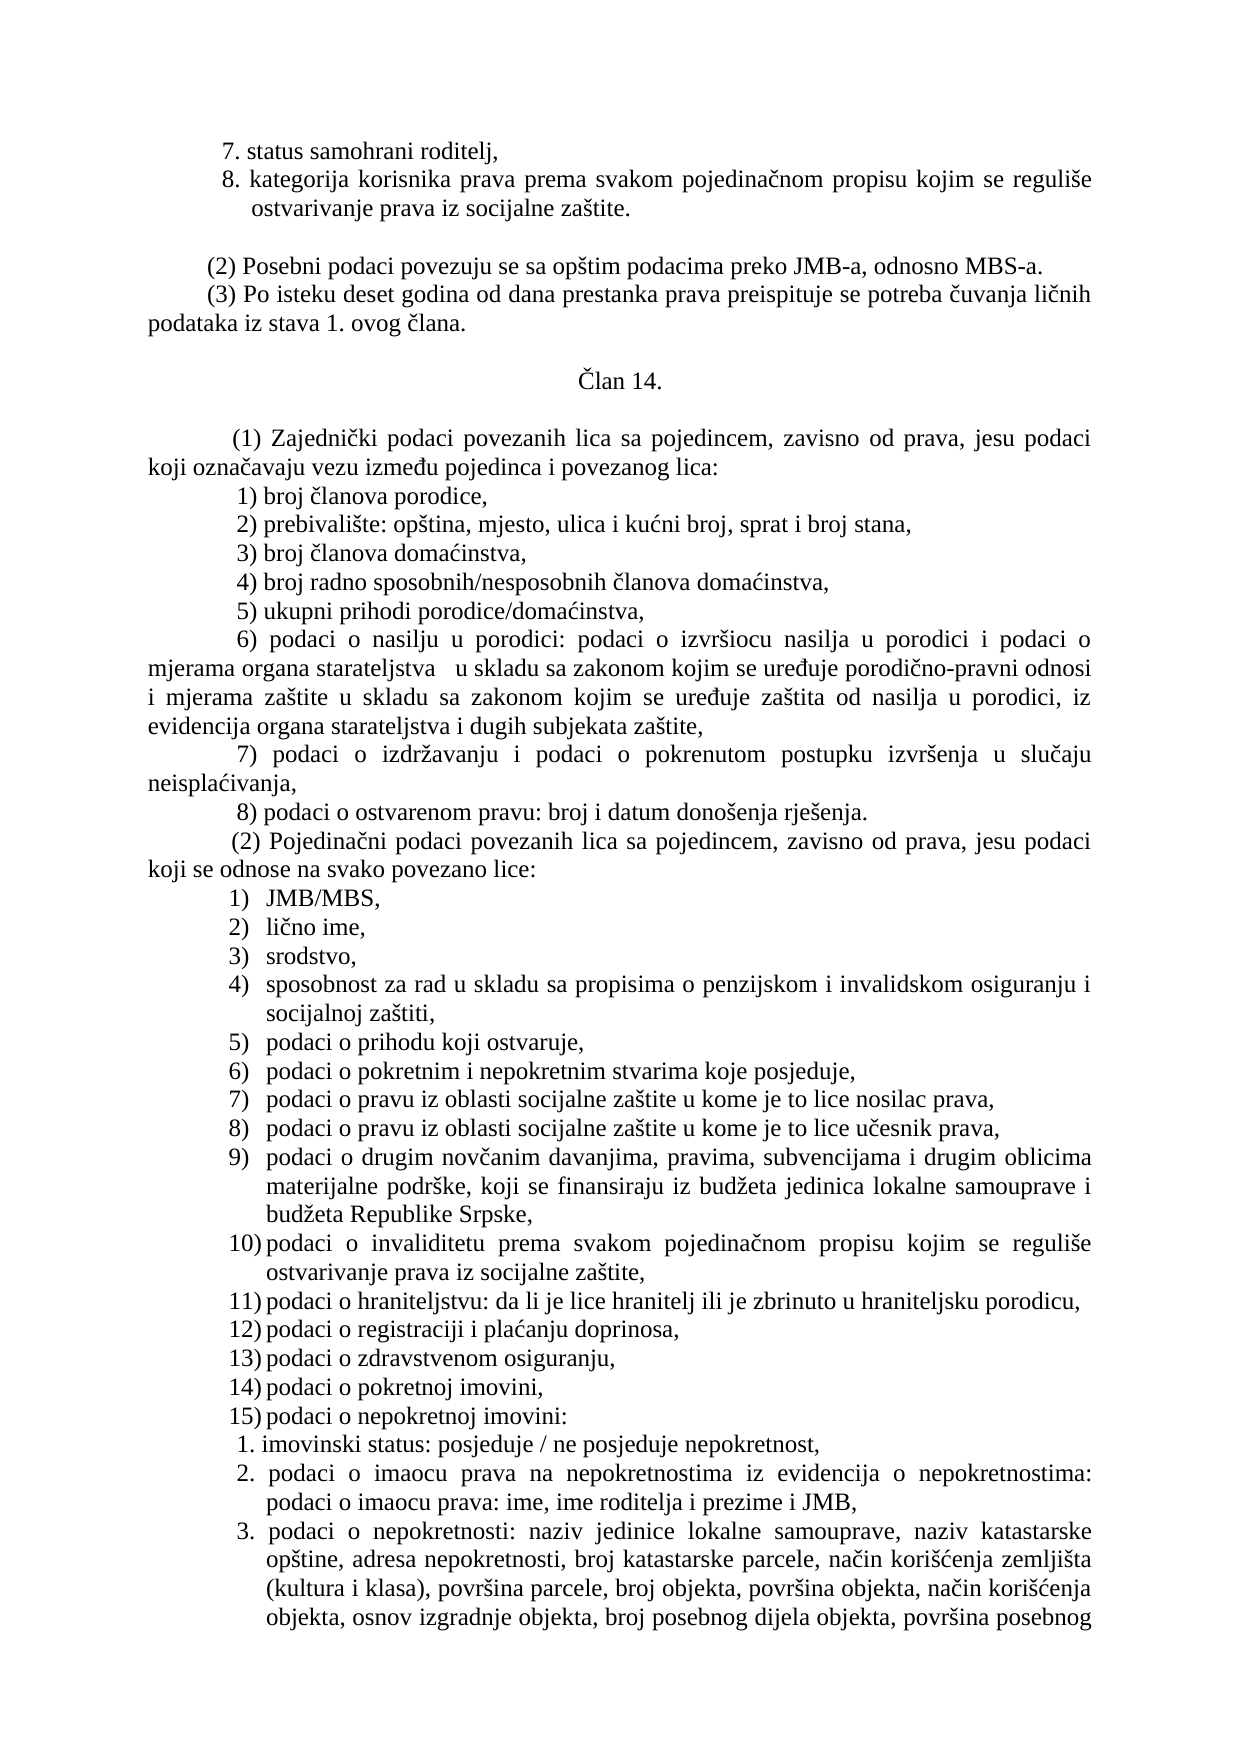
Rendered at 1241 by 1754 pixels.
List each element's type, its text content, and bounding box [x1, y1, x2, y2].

list JMB/MBS, [228, 883, 1092, 912]
list podaci o pravu iz oblasti socijalne zaštite u kome je to lice učesnik prava, [228, 1113, 1092, 1142]
list podaci o pokretnim i nepokretnim stvarima koje posjeduje, [228, 1056, 1092, 1084]
text 8. kategorija korisnika prava prema svakom pojedinačnom propisu kojim se reguliše ostvarivanje prava iz socijalne zaštite. [222, 164, 1092, 222]
list podaci o zdravstvenom osiguranju, [228, 1343, 1092, 1372]
list podaci o prihodu koji ostvaruje, [228, 1027, 1092, 1056]
list podaci o drugim novčanim davanjima, pravima, subvencijama i drugim oblicima materijalne podrške, koji se finansiraju iz budžeta jedinica lokalne samouprave i budžeta Republike Srpske, [228, 1142, 1092, 1228]
text 1. imovinski status: posjeduje / ne posjeduje nepokretnost, [236, 1429, 1092, 1458]
list srodstvo, [228, 941, 1092, 969]
text (1) Zajednički podaci povezanih lica sa pojedincem, zavisno od prava, jesu podaci koji označavaju vezu između pojedinca i povezanog lica: [148, 423, 1092, 481]
list podaci o nepokretnoj imovini: [228, 1401, 1092, 1429]
text (3) Po isteku deset godina od dana prestanka prava preispituje se potreba čuvanja ličnih podataka iz stava 1. ovog člana. [148, 279, 1092, 337]
list sposobnost za rad u skladu sa propisima o penzijskom i invalidskom osiguranju i socijalnoj zaštiti, [228, 969, 1092, 1027]
text 2) prebivalište: opština, mjesto, ulica i kućni broj, sprat i broj stana, [148, 509, 1092, 538]
list podaci o registraciji i plaćanju doprinosa, [228, 1314, 1092, 1343]
text 5) ukupni prihodi porodice/domaćinstva, [148, 596, 1092, 624]
list podaci o pravu iz oblasti socijalne zaštite u kome je to lice nosilac prava, [228, 1084, 1092, 1113]
text 6) podaci o nasilju u porodici: podaci o izvršiocu nasilja u porodici i podaci o mjerama organa starateljstva u skladu sa zakonom kojim se uređuje porodično-pravni odnosi i mjerama zaštite u skladu sa zakonom kojim se uređuje zaštita od nasilja u porodici, iz evidencija organa starateljstva i dugih subjekata zaštite, [148, 624, 1092, 739]
list podaci o hraniteljstvu: da li je lice hranitelj ili je zbrinuto u hraniteljsku porodicu, [228, 1286, 1092, 1314]
text (2) Posebni podaci povezuju se sa opštim podacima preko JMB-a, odnosno MBS-a. [148, 251, 1092, 279]
text 1) broj članova porodice, [148, 481, 1092, 509]
text 7. status samohrani roditelj, [222, 136, 1092, 164]
text 2. podaci o imaocu prava na nepokretnostima iz evidencija o nepokretnostima: podaci o imaocu prava: ime, ime roditelja i prezime i JMB, [236, 1458, 1092, 1516]
text (2) Pojedinačni podaci povezanih lica sa pojedincem, zavisno od prava, jesu podaci koji se odnose na svako povezano lice: [148, 826, 1092, 883]
text Član 14. [148, 366, 1092, 394]
list podaci o pokretnoj imovini, [228, 1372, 1092, 1401]
list podaci o invaliditetu prema svakom pojedinačnom propisu kojim se reguliše ostvarivanje prava iz socijalne zaštite, [228, 1228, 1092, 1286]
text 3) broj članova domaćinstva, [148, 538, 1092, 567]
list lično ime, [228, 912, 1092, 941]
text 7) podaci o izdržavanju i podaci o pokrenutom postupku izvršenja u slučaju neisplaćivanja, [148, 739, 1092, 797]
text 8) podaci o ostvarenom pravu: broj i datum donošenja rješenja. [148, 797, 1092, 826]
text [236, 1516, 1092, 1631]
text 4) broj radno sposobnih/nesposobnih članova domaćinstva, [148, 567, 1092, 596]
